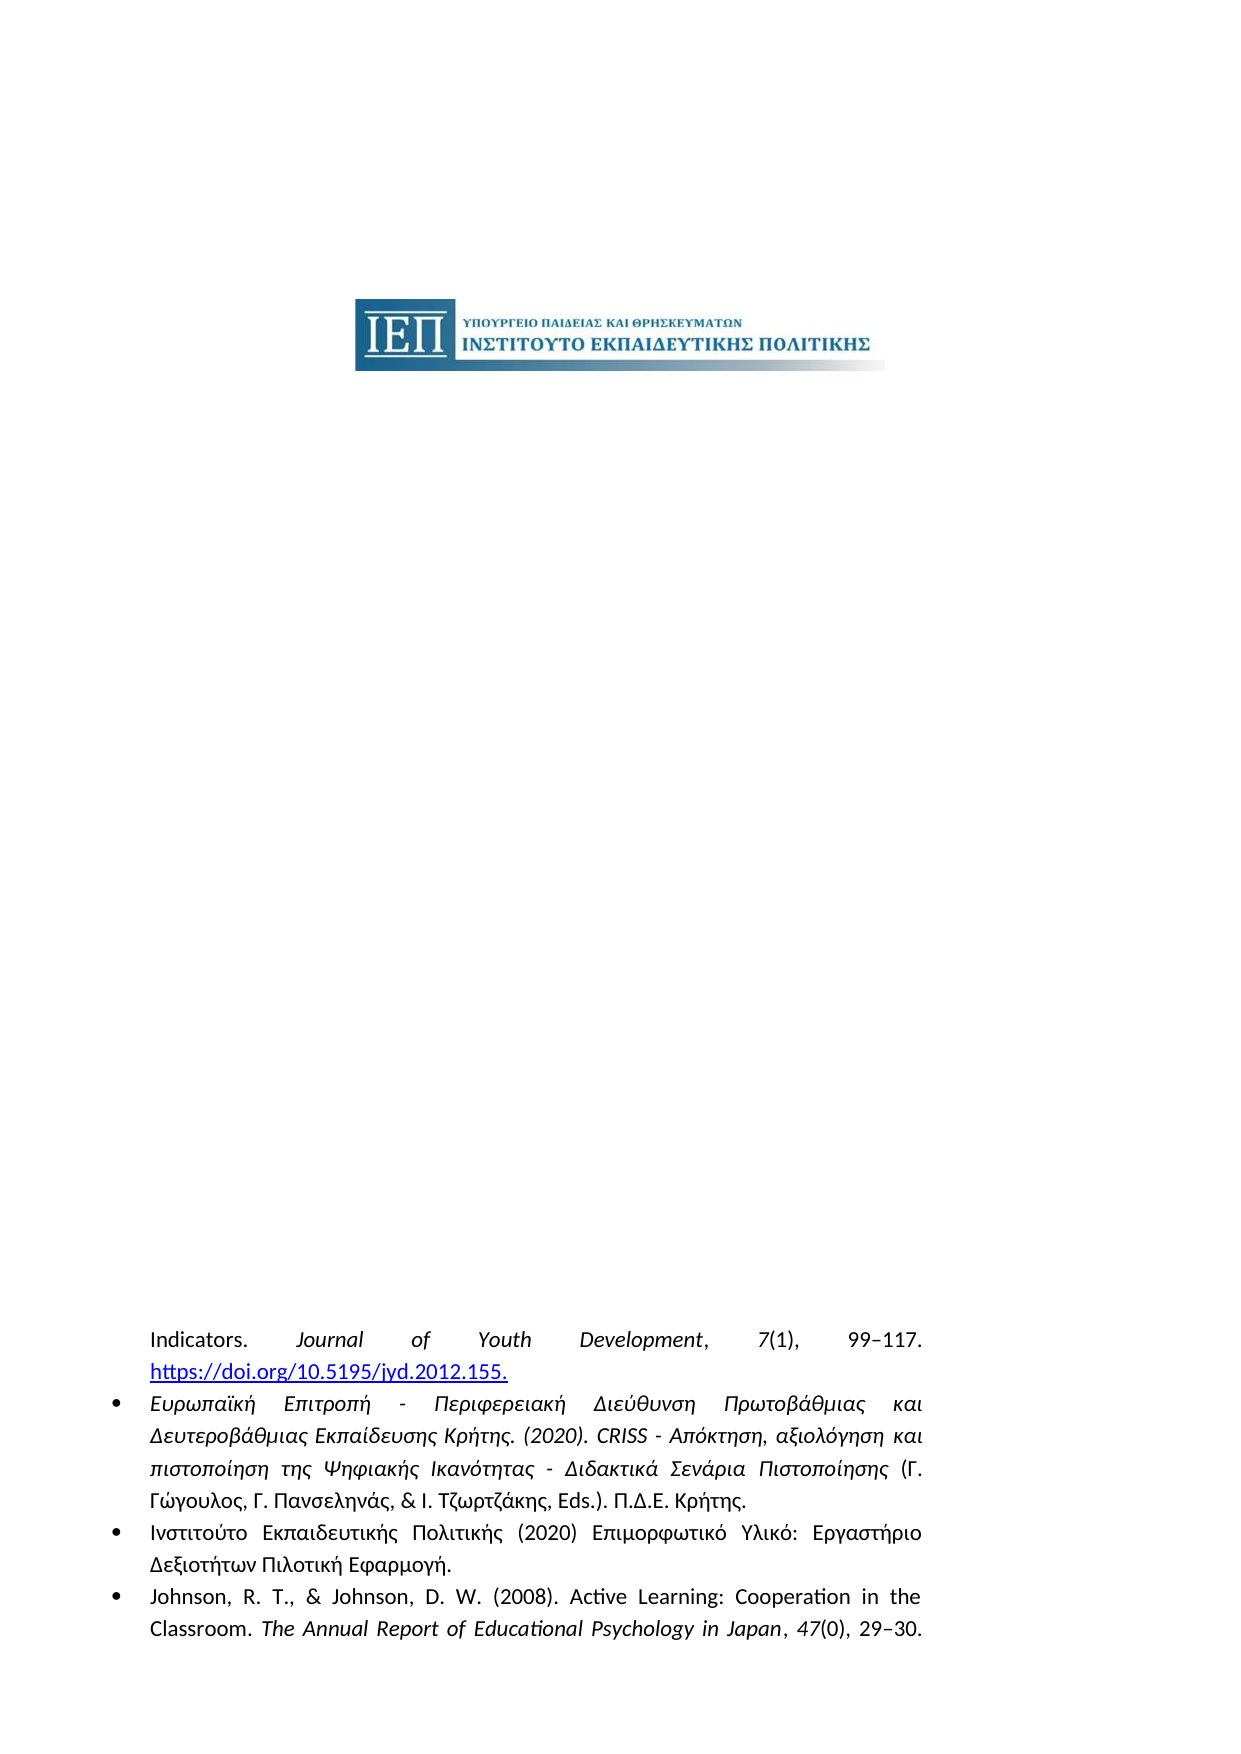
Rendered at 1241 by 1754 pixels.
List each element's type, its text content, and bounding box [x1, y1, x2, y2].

list Duerden, M. D., Witt, P. A., Fernandez, M., Bryant, M. J., & Theriault, D. (2012). Measuring Life Skills: Standardizing the Assessment of Youth Development Indicators. Journal of Youth Development, 7(1), 99–117. https://doi.org/10.5195/jyd.2012.155. [112, 1325, 923, 1385]
list Ινστιτούτο Εκπαιδευτικής Πολιτικής (2020) Επιμορφωτικό Υλικό: Εργαστήριο Δεξιοτήτων Πιλοτική Εφαρμογή. [112, 1518, 923, 1578]
picture [355, 299, 885, 371]
list Johnson, R. T., & Johnson, D. W. (2008). Active Learning: Cooperation in the Classroom. The Annual Report of Educational Psychology in Japan, 47(0), 29–30. https://doi.org/10.5926/arepj1962.47.0_29. [112, 1582, 923, 1643]
list Ευρωπαϊκή Επιτροπή - Περιφερειακή Διεύθυνση Πρωτοβάθμιας και Δευτεροβάθμιας Εκπαίδευσης Κρήτης. (2020). CRISS - Απόκτηση, αξιολόγηση και πιστοποίηση της Ψηφιακής Ικανότητας - Διδακτικά Σενάρια Πιστοποίησης (Γ. Γώγουλος, Γ. Πανσεληνάς, & Ι. Τζωρτζάκης, Eds.). Π.Δ.Ε. Κρήτης. [112, 1389, 923, 1514]
